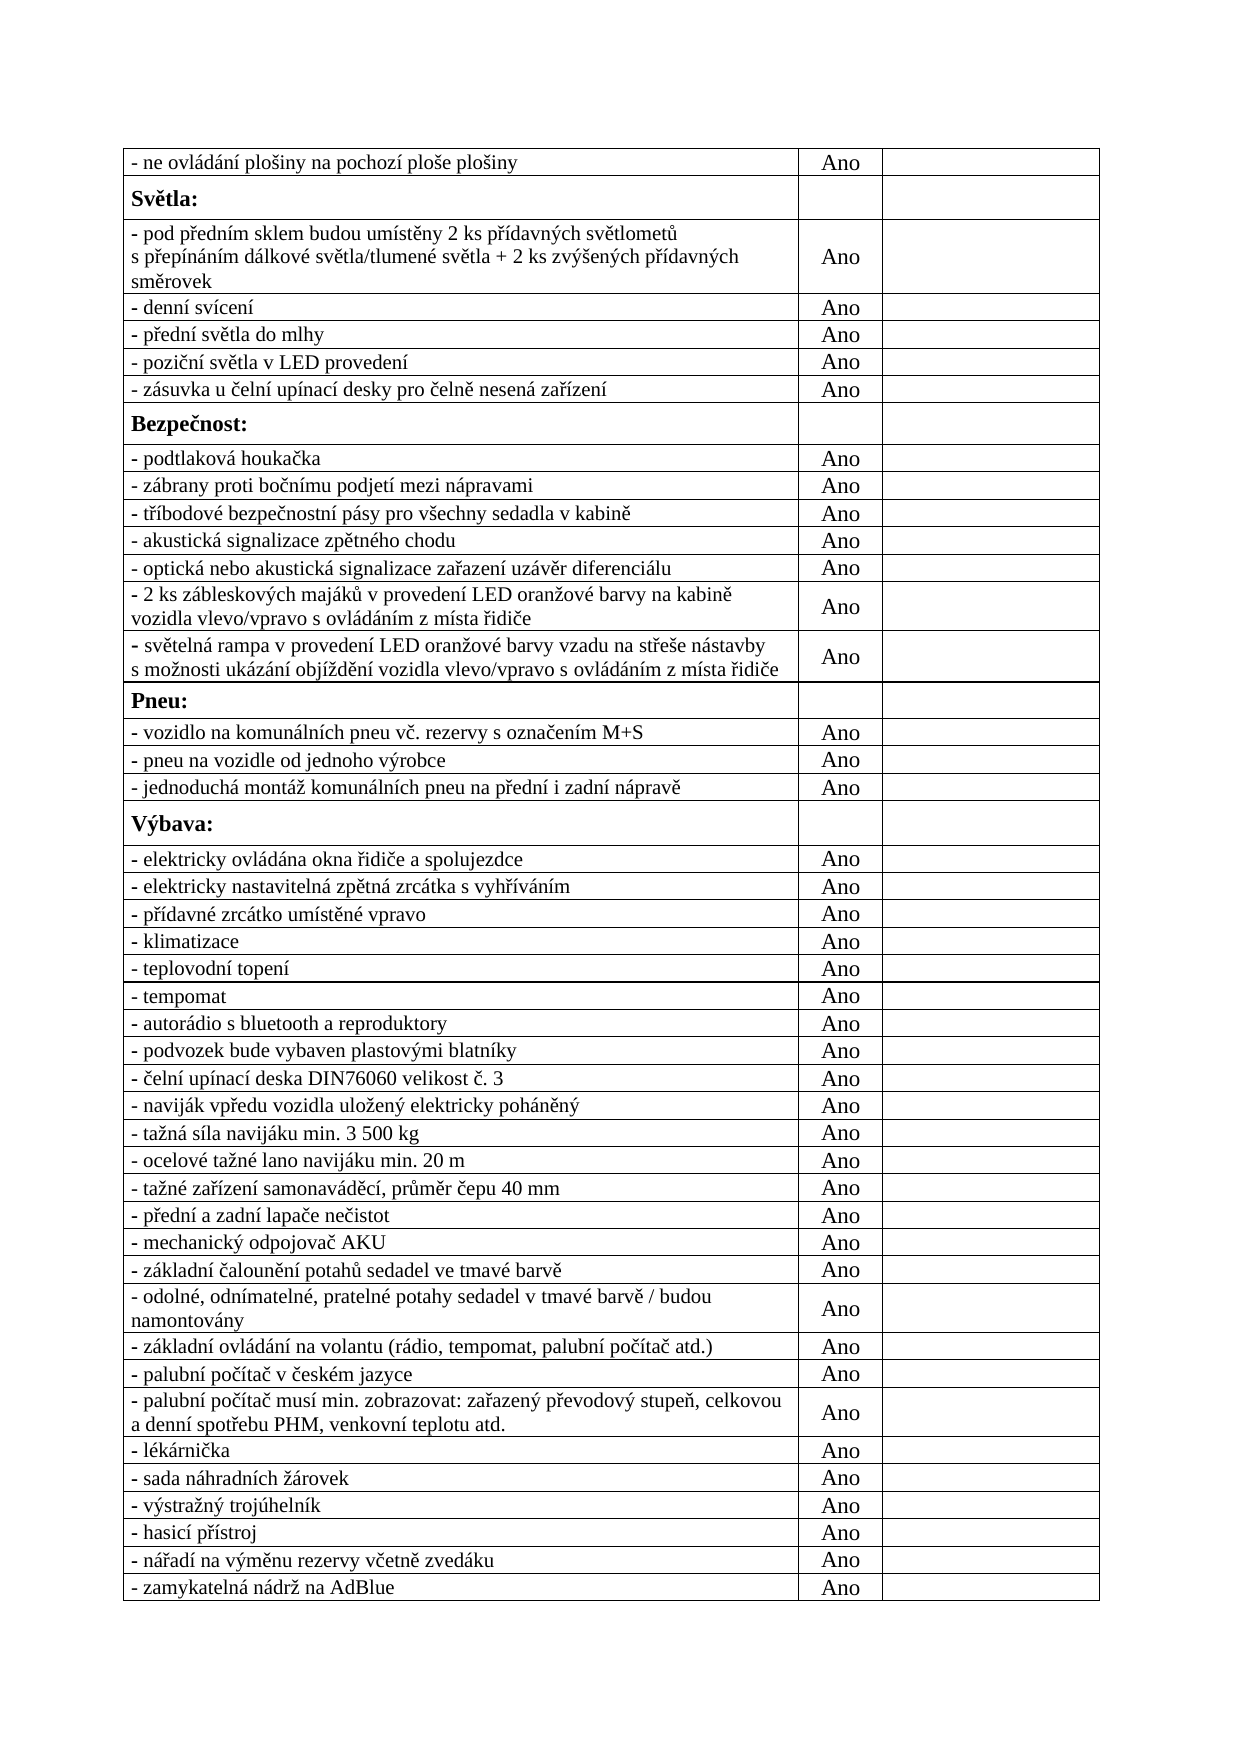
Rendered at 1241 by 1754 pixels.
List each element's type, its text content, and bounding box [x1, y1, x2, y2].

table_cell [883, 746, 1099, 773]
table_cell [883, 1065, 1099, 1091]
table_cell [883, 1360, 1099, 1387]
table_cell Ano [799, 1147, 882, 1173]
table_cell Ano [799, 900, 882, 927]
table_cell Ano [799, 349, 882, 375]
table_cell [883, 1147, 1099, 1173]
table_cell [883, 1284, 1099, 1332]
table_cell Ano [799, 774, 882, 800]
table_cell Ano [799, 376, 882, 402]
table_cell - klimatizace [124, 928, 798, 954]
table_cell Ano [799, 746, 882, 773]
table_cell [883, 1388, 1099, 1436]
table_cell Ano [799, 1547, 882, 1573]
table_cell - ocelové tažné lano navijáku min. 20 m [124, 1147, 798, 1173]
table_cell [883, 1437, 1099, 1463]
table_cell [883, 220, 1099, 293]
table_cell - jednoduchá montáž komunálních pneu na přední i zadní nápravě [124, 774, 798, 800]
table_cell Ano [799, 321, 882, 347]
table_cell Ano [799, 873, 882, 899]
table_cell Ano [799, 500, 882, 526]
table_cell Ano [799, 294, 882, 320]
table_cell - naviják vpředu vozidla uložený elektricky poháněný [124, 1092, 798, 1118]
table_cell Světla: [124, 176, 798, 219]
table_cell [799, 801, 882, 844]
table_cell - denní svícení [124, 294, 798, 320]
table_cell Ano [799, 1437, 882, 1463]
table_cell - čelní upínací deska DIN76060 velikost č. 3 [124, 1065, 798, 1091]
table_cell [883, 294, 1099, 320]
table_cell [799, 176, 882, 219]
table_cell [883, 149, 1099, 175]
table_cell Ano [799, 928, 882, 954]
table_cell [799, 403, 882, 444]
table_cell - přední světla do mlhy [124, 321, 798, 347]
table_cell - zábrany proti bočnímu podjetí mezi nápravami [124, 472, 798, 499]
table_cell - 2 ks zábleskových majáků v provedení LED oranžové barvy na kabině vozidla vlevo/vpravo s ovládáním z místa řidiče [124, 582, 798, 630]
table_cell Ano [799, 582, 882, 630]
table_cell [883, 582, 1099, 630]
table_cell Ano [799, 1174, 882, 1201]
table_cell - zásuvka u čelní upínací desky pro čelně nesená zařízení [124, 376, 798, 402]
table_cell [799, 683, 882, 718]
table_cell [883, 472, 1099, 499]
table_cell Výbava: [124, 801, 798, 844]
table_cell - mechanický odpojovač AKU [124, 1229, 798, 1255]
table_cell Bezpečnost: [124, 403, 798, 444]
table_cell - pneu na vozidle od jednoho výrobce [124, 746, 798, 773]
table_cell Ano [799, 1333, 882, 1359]
table_cell [883, 1333, 1099, 1359]
table_cell Ano [799, 220, 882, 293]
table_cell - vozidlo na komunálních pneu vč. rezervy s označením M+S [124, 719, 798, 745]
table_cell - tažná síla navijáku min. 3 500 kg [124, 1120, 798, 1146]
table_cell - optická nebo akustická signalizace zařazení uzávěr diferenciálu [124, 555, 798, 581]
table_cell [883, 349, 1099, 375]
table_cell Ano [799, 1092, 882, 1118]
table_cell - základní ovládání na volantu (rádio, tempomat, palubní počítač atd.) [124, 1333, 798, 1359]
table_cell Ano [799, 983, 882, 1009]
table_cell [883, 1202, 1099, 1228]
table_cell - odolné, odnímatelné, pratelné potahy sedadel v tmavé barvě / budou namontovány [124, 1284, 798, 1332]
table_cell [883, 500, 1099, 526]
table_cell [883, 321, 1099, 347]
table_cell [883, 527, 1099, 553]
table_cell - sada náhradních žárovek [124, 1464, 798, 1491]
table_cell [883, 1547, 1099, 1573]
table_cell [883, 555, 1099, 581]
table_cell [883, 1010, 1099, 1036]
table_cell Ano [799, 1360, 882, 1387]
table_cell Ano [799, 527, 882, 553]
table_cell Pneu: [124, 683, 798, 718]
table_cell - poziční světla v LED provedení [124, 349, 798, 375]
table_cell Ano [799, 1464, 882, 1491]
table_cell - výstražný trojúhelník [124, 1492, 798, 1518]
table_cell Ano [799, 1010, 882, 1036]
table_cell [883, 1519, 1099, 1546]
table_cell [883, 376, 1099, 402]
table_cell Ano [799, 149, 882, 175]
table_cell - pod předním sklem budou umístěny 2 ks přídavných světlometů s přepínáním dálkové světla/tlumené světla + 2 ks zvýšených přídavných směrovek [124, 220, 798, 293]
table_cell [883, 801, 1099, 844]
table_cell [883, 846, 1099, 872]
table_cell Ano [799, 631, 882, 681]
table_cell Ano [799, 1256, 882, 1283]
table_cell [883, 900, 1099, 927]
table_cell [883, 774, 1099, 800]
table_cell - podvozek bude vybaven plastovými blatníky [124, 1037, 798, 1064]
table_cell Ano [799, 1492, 882, 1518]
table_cell - elektricky ovládána okna řidiče a spolujezdce [124, 846, 798, 872]
table_cell [883, 1037, 1099, 1064]
table_cell Ano [799, 1574, 882, 1600]
table_cell - palubní počítač v českém jazyce [124, 1360, 798, 1387]
table_cell - nářadí na výměnu rezervy včetně zvedáku [124, 1547, 798, 1573]
table_cell Ano [799, 955, 882, 981]
table_cell [883, 445, 1099, 471]
table_cell [883, 873, 1099, 899]
table_cell - zamykatelná nádrž na AdBlue [124, 1574, 798, 1600]
table_cell - elektricky nastavitelná zpětná zrcátka s vyhříváním [124, 873, 798, 899]
table_cell - přídavné zrcátko umístěné vpravo [124, 900, 798, 927]
table_cell - tříbodové bezpečnostní pásy pro všechny sedadla v kabině [124, 500, 798, 526]
table_cell [883, 1574, 1099, 1600]
table_cell Ano [799, 1284, 882, 1332]
table_cell [883, 176, 1099, 219]
table_cell [883, 1464, 1099, 1491]
table_cell - akustická signalizace zpětného chodu [124, 527, 798, 553]
table_cell [883, 983, 1099, 1009]
table_cell [883, 1492, 1099, 1518]
table_cell Ano [799, 1037, 882, 1064]
table_cell - základní čalounění potahů sedadel ve tmavé barvě [124, 1256, 798, 1283]
table_cell [883, 719, 1099, 745]
table_cell Ano [799, 719, 882, 745]
table_cell - hasicí přístroj [124, 1519, 798, 1546]
table_cell Ano [799, 1519, 882, 1546]
table_cell - tažné zařízení samonaváděcí, průměr čepu 40 mm [124, 1174, 798, 1201]
table_cell - palubní počítač musí min. zobrazovat: zařazený převodový stupeň, celkovou a denní spotřebu PHM, venkovní teplotu atd. [124, 1388, 798, 1436]
table_cell Ano [799, 1120, 882, 1146]
table_cell Ano [799, 846, 882, 872]
table_cell Ano [799, 555, 882, 581]
table_cell [883, 1120, 1099, 1146]
table_cell [883, 631, 1099, 681]
table_cell [883, 1092, 1099, 1118]
table_cell Ano [799, 1229, 882, 1255]
table_cell [883, 683, 1099, 718]
table_cell [883, 1256, 1099, 1283]
table_cell - přední a zadní lapače nečistot [124, 1202, 798, 1228]
table_cell [883, 1229, 1099, 1255]
table_cell - autorádio s bluetooth a reproduktory [124, 1010, 798, 1036]
table_cell Ano [799, 445, 882, 471]
table_cell - tempomat [124, 983, 798, 1009]
table_cell [883, 955, 1099, 981]
table_cell [883, 928, 1099, 954]
table_cell - světelná rampa v provedení LED oranžové barvy vzadu na střeše nástavby s možnosti ukázání objíždění vozidla vlevo/vpravo s ovládáním z místa řidiče [124, 631, 798, 681]
table_cell [883, 1174, 1099, 1201]
table_cell - teplovodní topení [124, 955, 798, 981]
table_cell - lékárnička [124, 1437, 798, 1463]
table_cell - podtlaková houkačka [124, 445, 798, 471]
table_cell - ne ovládání plošiny na pochozí ploše plošiny [124, 149, 798, 175]
table_cell [883, 403, 1099, 444]
table_cell Ano [799, 1202, 882, 1228]
table_cell Ano [799, 472, 882, 499]
table_cell Ano [799, 1065, 882, 1091]
table_cell Ano [799, 1388, 882, 1436]
